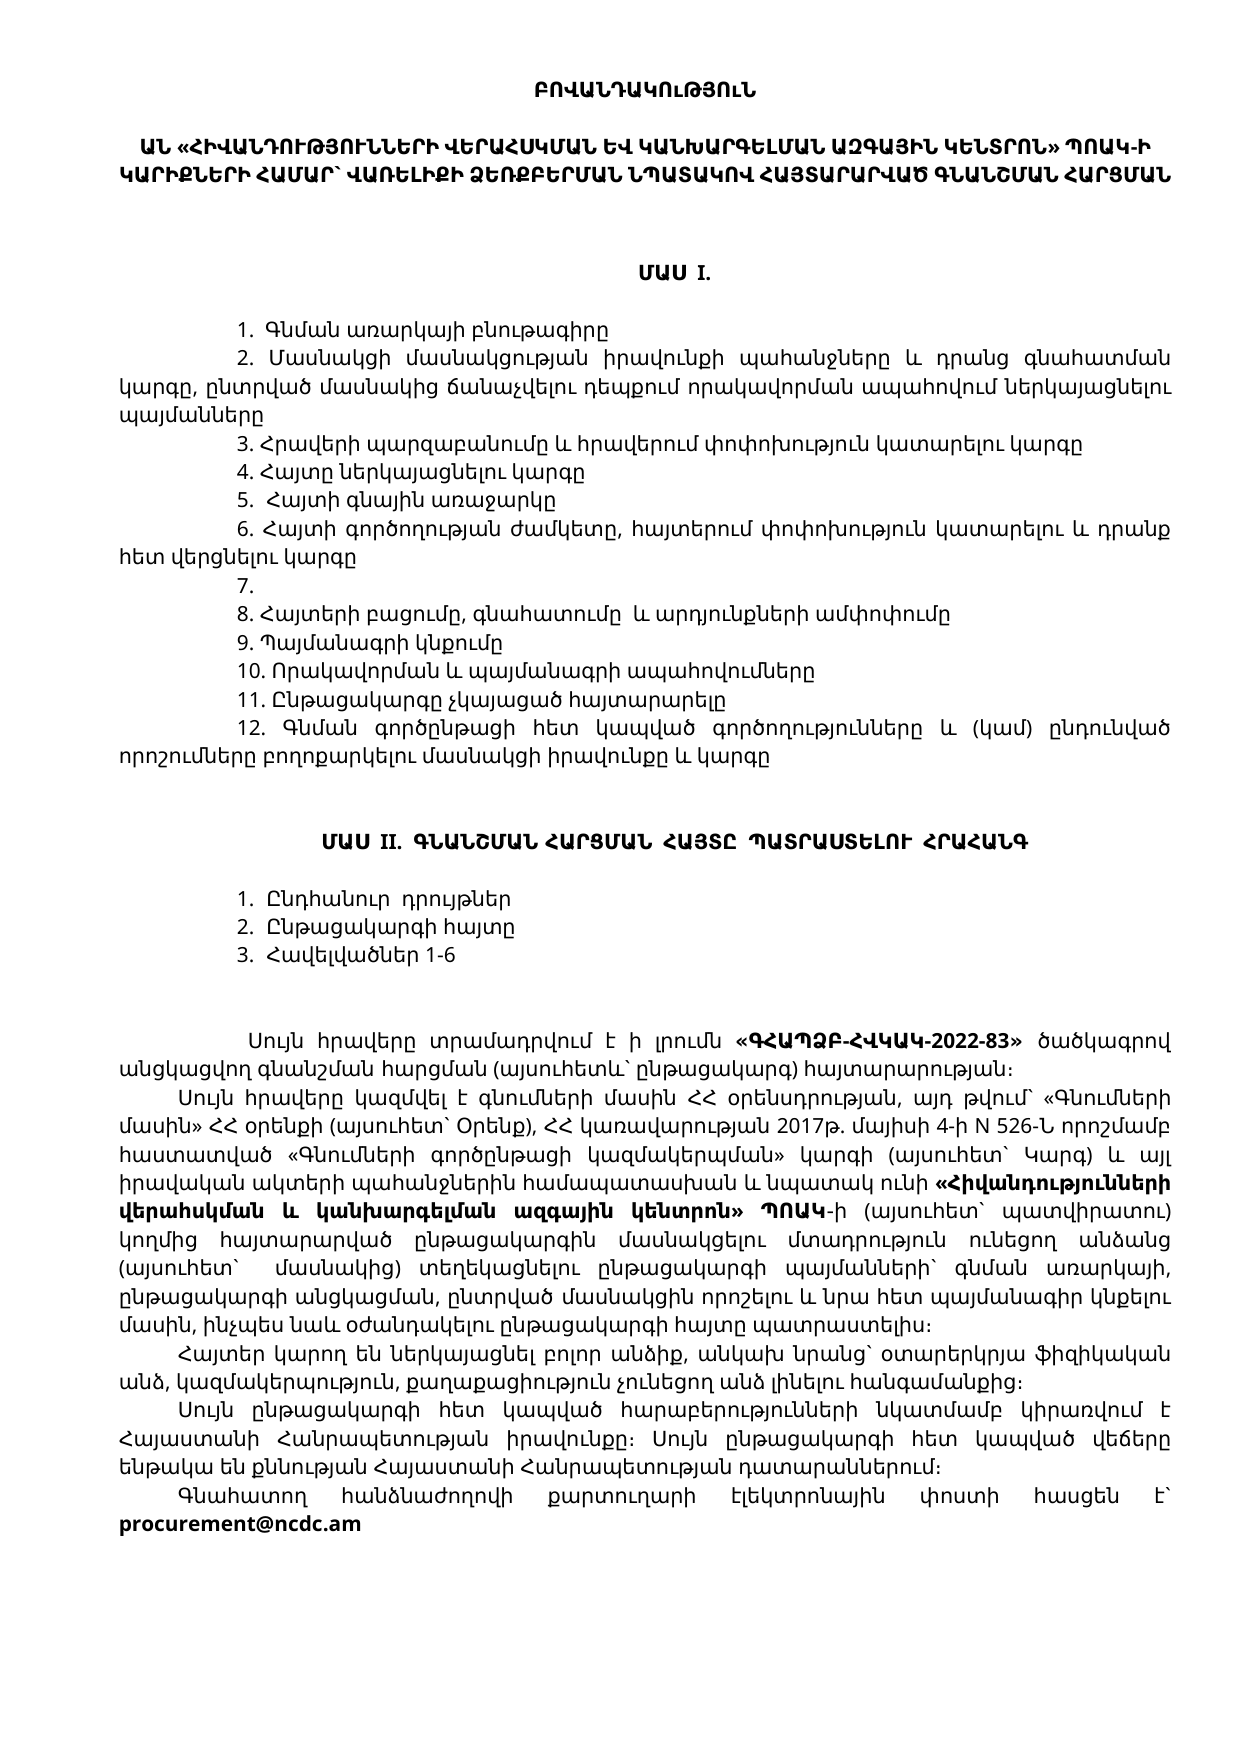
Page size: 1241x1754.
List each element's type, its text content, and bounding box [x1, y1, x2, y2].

text 2. Ընթացակարգի հայտը [118, 912, 1171, 941]
text Սույն հրավերը կազմվել է գնումների մասին ՀՀ օրենսդրության, այդ թվում` «Գնումների մասին» ՀՀ օրենքի (այսուհետ` Օրենք), ՀՀ կառավարության 2017թ. մայիսի 4-ի N 526-Ն որոշմամբ հաստատված «Գնումների գործընթացի կազմակերպման» կարգի (այսուհետ` Կարգ) և այլ իրավական ակտերի պահանջներին համապատասխան և նպատակ ունի «Հիվանդությունների վերահսկման և կանխարգելման ազգային կենտրոն» ՊՈԱԿ-ի (այսուհետ` պատվիրատու) կողմից հայտարարված ընթացակարգին մասնակցելու մտադրություն ունեցող անձանց (այսուհետ` մասնակից) տեղեկացնելու ընթացակարգի պայմանների` գնման առարկայի, ընթացակարգի անցկացման, ընտրված մասնակցին որոշելու և նրա հետ պայմանագիր կնքելու մասին, ինչպես նաև օժանդակելու ընթացակարգի հայտը պատրաստելիս։ [118, 1083, 1171, 1339]
text 5. Հայտի գնային առաջարկը [118, 486, 1171, 514]
text 3. Հավելվածներ 1-6 [118, 941, 1171, 969]
text Գնահատող հանձնաժողովի քարտուղարի էլեկտրոնային փոստի հասցեն է` procurement@ncdc.am [118, 1481, 1171, 1538]
text 1. Ընդհանուր դրույթներ [118, 884, 1171, 912]
text 1. Գնման առարկայի բնութագիրը [118, 315, 1171, 343]
text 7. [118, 571, 1171, 599]
text Սույն հրավերը տրամադրվում է ի լրումն «ԳՀԱՊՁԲ-ՀՎԿԱԿ-2022-83» ծածկագրով անցկացվող գնանշման հարցման (այսուհետև` ընթացակարգ) հայտարարության։ [118, 1026, 1171, 1083]
text 6. Հայտի գործողության ժամկետը, հայտերում փոփոխություն կատարելու և դրանք հետ վերցնելու կարգը [118, 514, 1171, 571]
text 2. Մասնակցի մասնակցության իրավունքի պահանջները և դրանց գնահատման կարգը, ընտրված մասնակից ճանաչվելու դեպքում որակավորման ապահովում ներկայացնելու պայմանները [118, 343, 1171, 429]
text 3. Հրավերի պարզաբանումը և հրավերում փոփոխություն կատարելու կարգը [118, 429, 1171, 457]
text ԲՈՎԱՆԴԱԿՈւԹՅՈւՆ [118, 75, 1171, 103]
text ՄԱՍ I. [118, 258, 1171, 287]
text 11. Ընթացակարգը չկայացած հայտարարելը [118, 685, 1171, 713]
text 12. Գնման գործընթացի հետ կապված գործողությունները և (կամ) ընդունված որոշումները բողոքարկելու մասնակցի իրավունքը և կարգը [118, 713, 1171, 770]
text ՄԱՍ II. ԳՆԱՆՇՄԱՆ ՀԱՐՑՄԱՆ ՀԱՅՏԸ ՊԱՏՐԱՍՏԵԼՈՒ ՀՐԱՀԱՆԳ [118, 827, 1171, 855]
text Սույն ընթացակարգի հետ կապված հարաբերությունների նկատմամբ կիրառվում է Հայաստանի Հանրապետության իրավունքը։ Սույն ընթացակարգի հետ կապված վեճերը ենթակա են քննության Հայաստանի Հանրապետության դատարաններում։ [118, 1396, 1171, 1481]
text ԱՆ «ՀԻՎԱՆԴՈՒԹՅՈՒՆՆԵՐԻ ՎԵՐԱՀՍԿՄԱՆ ԵՎ ԿԱՆԽԱՐԳԵԼՄԱՆ ԱԶԳԱՅԻՆ ԿԵՆՏՐՈՆ» ՊՈԱԿ-Ի ԿԱՐԻՔՆԵՐԻ ՀԱՄԱՐ` ՎԱՌԵԼԻՔԻ ՁԵՌՔԲԵՐՄԱՆ ՆՊԱՏԱԿՈՎ ՀԱՅՏԱՐԱՐՎԱԾ ԳՆԱՆՇՄԱՆ ՀԱՐՑՄԱՆ [118, 132, 1172, 189]
text Հայտեր կարող են ներկայացնել բոլոր անձիք, անկախ նրանց` օտարերկրյա ֆիզիկական անձ, կազմակերպություն, քաղաքացիություն չունեցող անձ լինելու հանգամանքից։ [118, 1339, 1171, 1396]
text 9. Պայմանագրի կնքումը [118, 628, 1171, 656]
text 4. Հայտը ներկայացնելու կարգը [118, 457, 1171, 486]
text 10. Որակավորման և պայմանագրի ապահովումները [118, 656, 1171, 685]
text 8. Հայտերի բացումը, գնահատումը և արդյունքների ամփոփումը [118, 599, 1171, 628]
